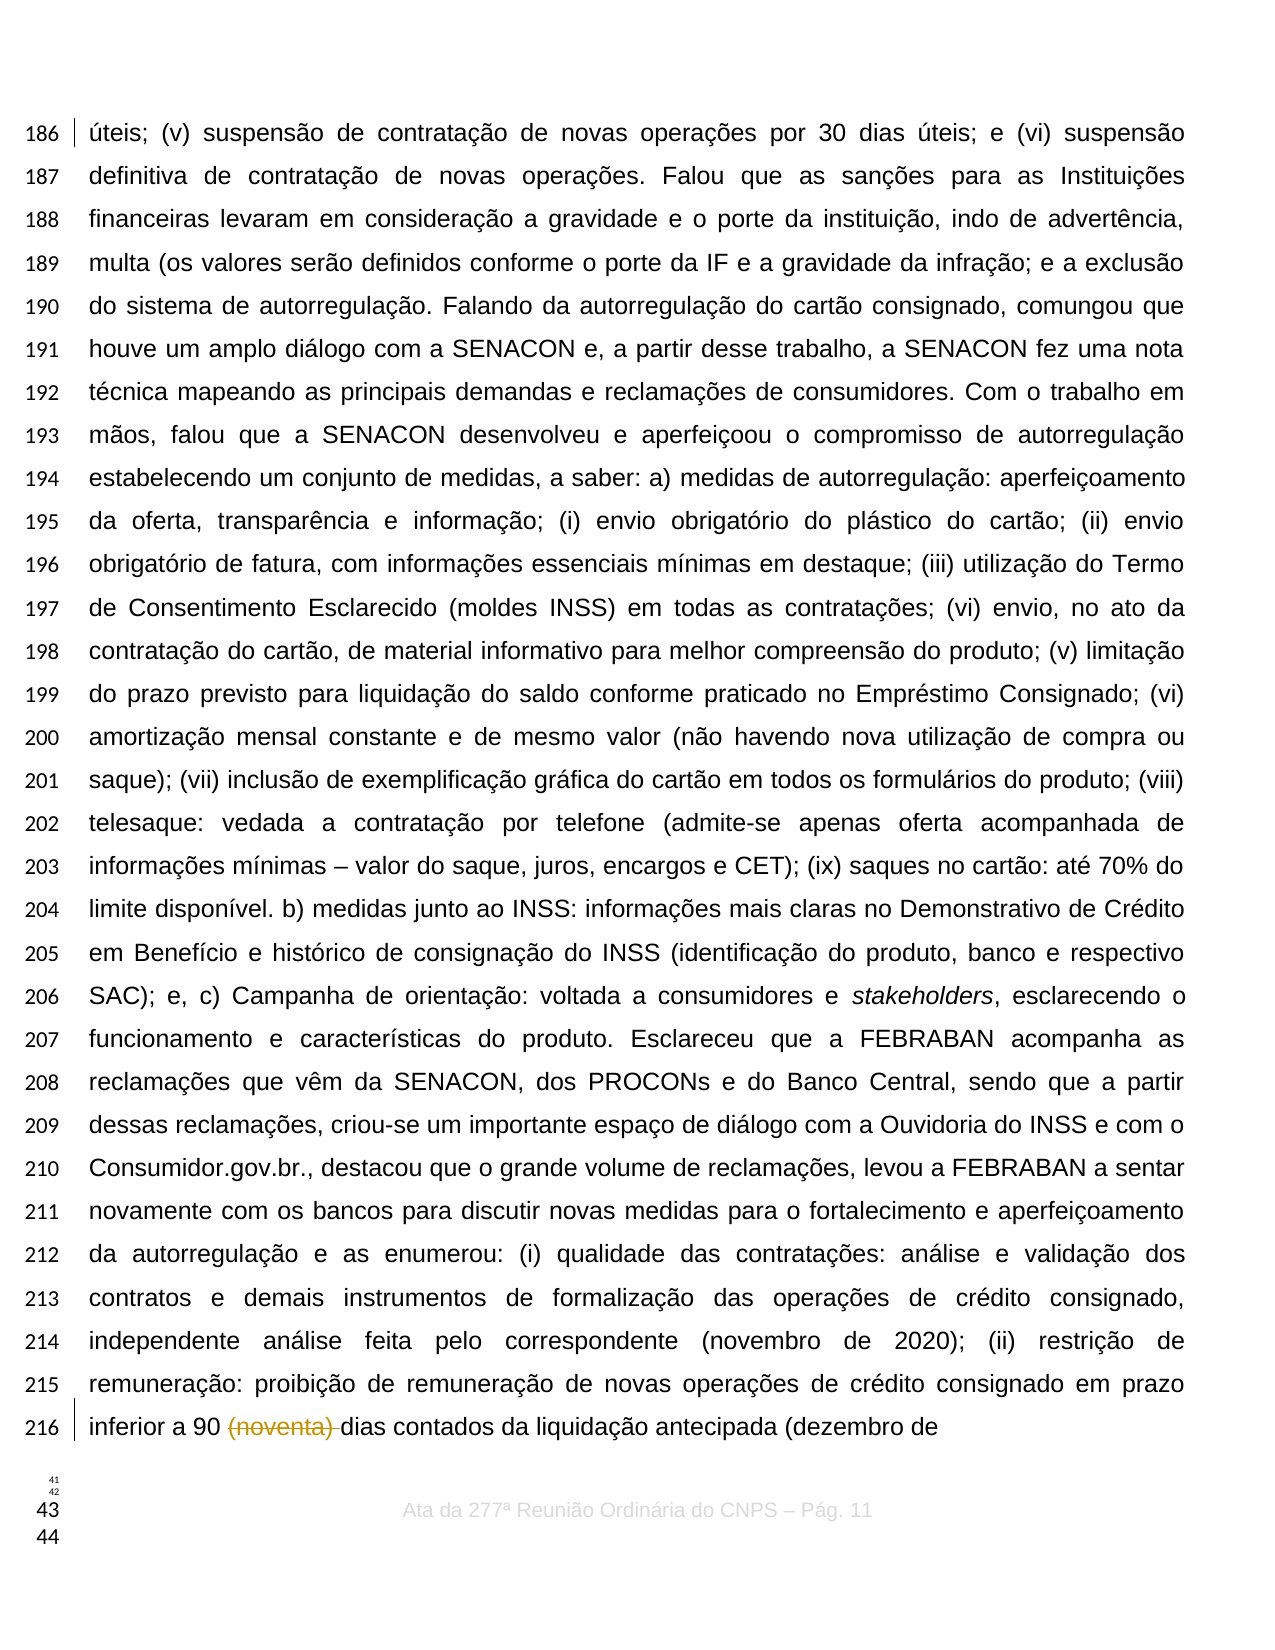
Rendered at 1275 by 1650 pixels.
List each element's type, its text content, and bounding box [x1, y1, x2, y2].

text úteis; (v) suspensão de contratação de novas operações por 30 dias úteis; e (vi) suspensão definitiva de contratação de novas operações. Falou que as sanções para as Instituições financeiras levaram em consideração a gravidade e o porte da instituição, indo de advertência, multa (os valores serão definidos conforme o porte da IF e a gravidade da infração; e a exclusão do sistema de autorregulação. Falando da autorregulação do cartão consignado, comungou que houve um amplo diálogo com a SENACON e, a partir desse trabalho, a SENACON fez uma nota técnica mapeando as principais demandas e reclamações de consumidores. Com o trabalho em mãos, falou que a SENACON desenvolveu e aperfeiçoou o compromisso de autorregulação estabelecendo um conjunto de medidas, a saber: a) medidas de autorregulação: aperfeiçoamento da oferta, transparência e informação; (i) envio obrigatório do plástico do cartão; (ii) envio obrigatório de fatura, com informações essenciais mínimas em destaque; (iii) utilização do Termo de Consentimento Esclarecido (moldes INSS) em todas as contratações; (vi) envio, no ato da contratação do cartão, de material informativo para melhor compreensão do produto; (v) limitação do prazo previsto para liquidação do saldo conforme praticado no Empréstimo Consignado; (vi) amortização mensal constante e de mesmo valor (não havendo nova utilização de compra ou saque); (vii) inclusão de exemplificação gráfica do cartão em todos os formulários do produto; (viii) telesaque: vedada a contratação por telefone (admite-se apenas oferta acompanhada de informações mínimas – valor do saque, juros, encargos e CET); (ix) saques no cartão: até 70% do limite disponível. b) medidas junto ao INSS: informações mais claras no Demonstrativo de Crédito em Benefício e histórico de consignação do INSS (identificação do produto, banco e respectivo SAC); e, c) Campanha de orientação: voltada a consumidores e stakeholders, esclarecendo o funcionamento e características do produto. Esclareceu que a FEBRABAN acompanha as reclamações que vêm da SENACON, dos PROCONs e do Banco Central, sendo que a partir dessas reclamações, criou-se um importante espaço de diálogo com a Ouvidoria do INSS e com o Consumidor.gov.br., destacou que o grande volume de reclamações, levou a FEBRABAN a sentar novamente com os bancos para discutir novas medidas para o fortalecimento e aperfeiçoamento da autorregulação e as enumerou: (i) qualidade das contratações: análise e validação dos contratos e demais instrumentos de formalização das operações de crédito consignado, independente análise feita pelo correspondente (novembro de 2020); (ii) restrição de remuneração: proibição de remuneração de novas operações de crédito consignado em prazo inferior a 90 dias contados da liquidação antecipada (dezembro de [89, 118, 1186, 1441]
